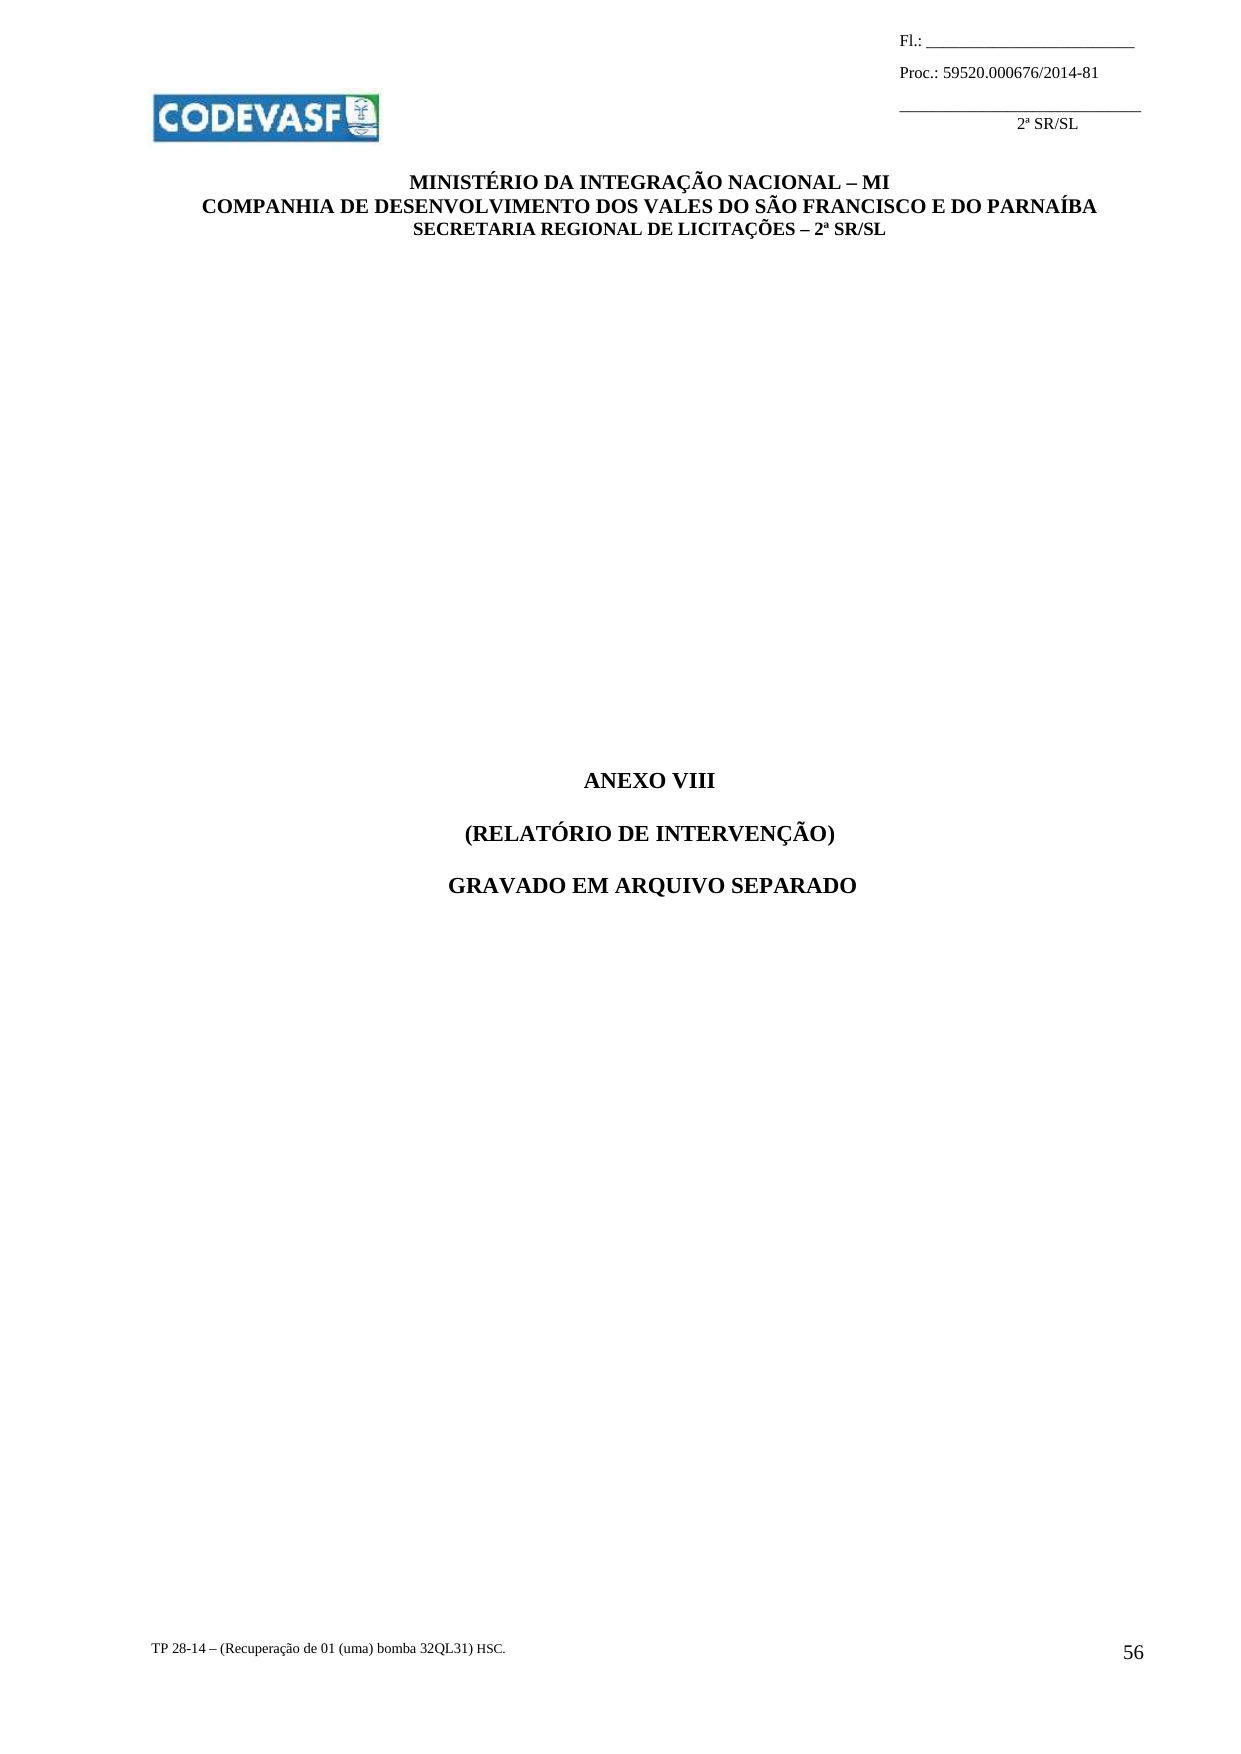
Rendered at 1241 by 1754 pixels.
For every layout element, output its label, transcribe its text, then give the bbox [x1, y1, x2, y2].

text GRAVADO EM ARQUIVO SEPARADO [148, 872, 1152, 899]
text (Relatório de Intervenção) [148, 820, 1152, 846]
text ANEXO VIII [148, 767, 1152, 793]
picture [147, 88, 384, 147]
